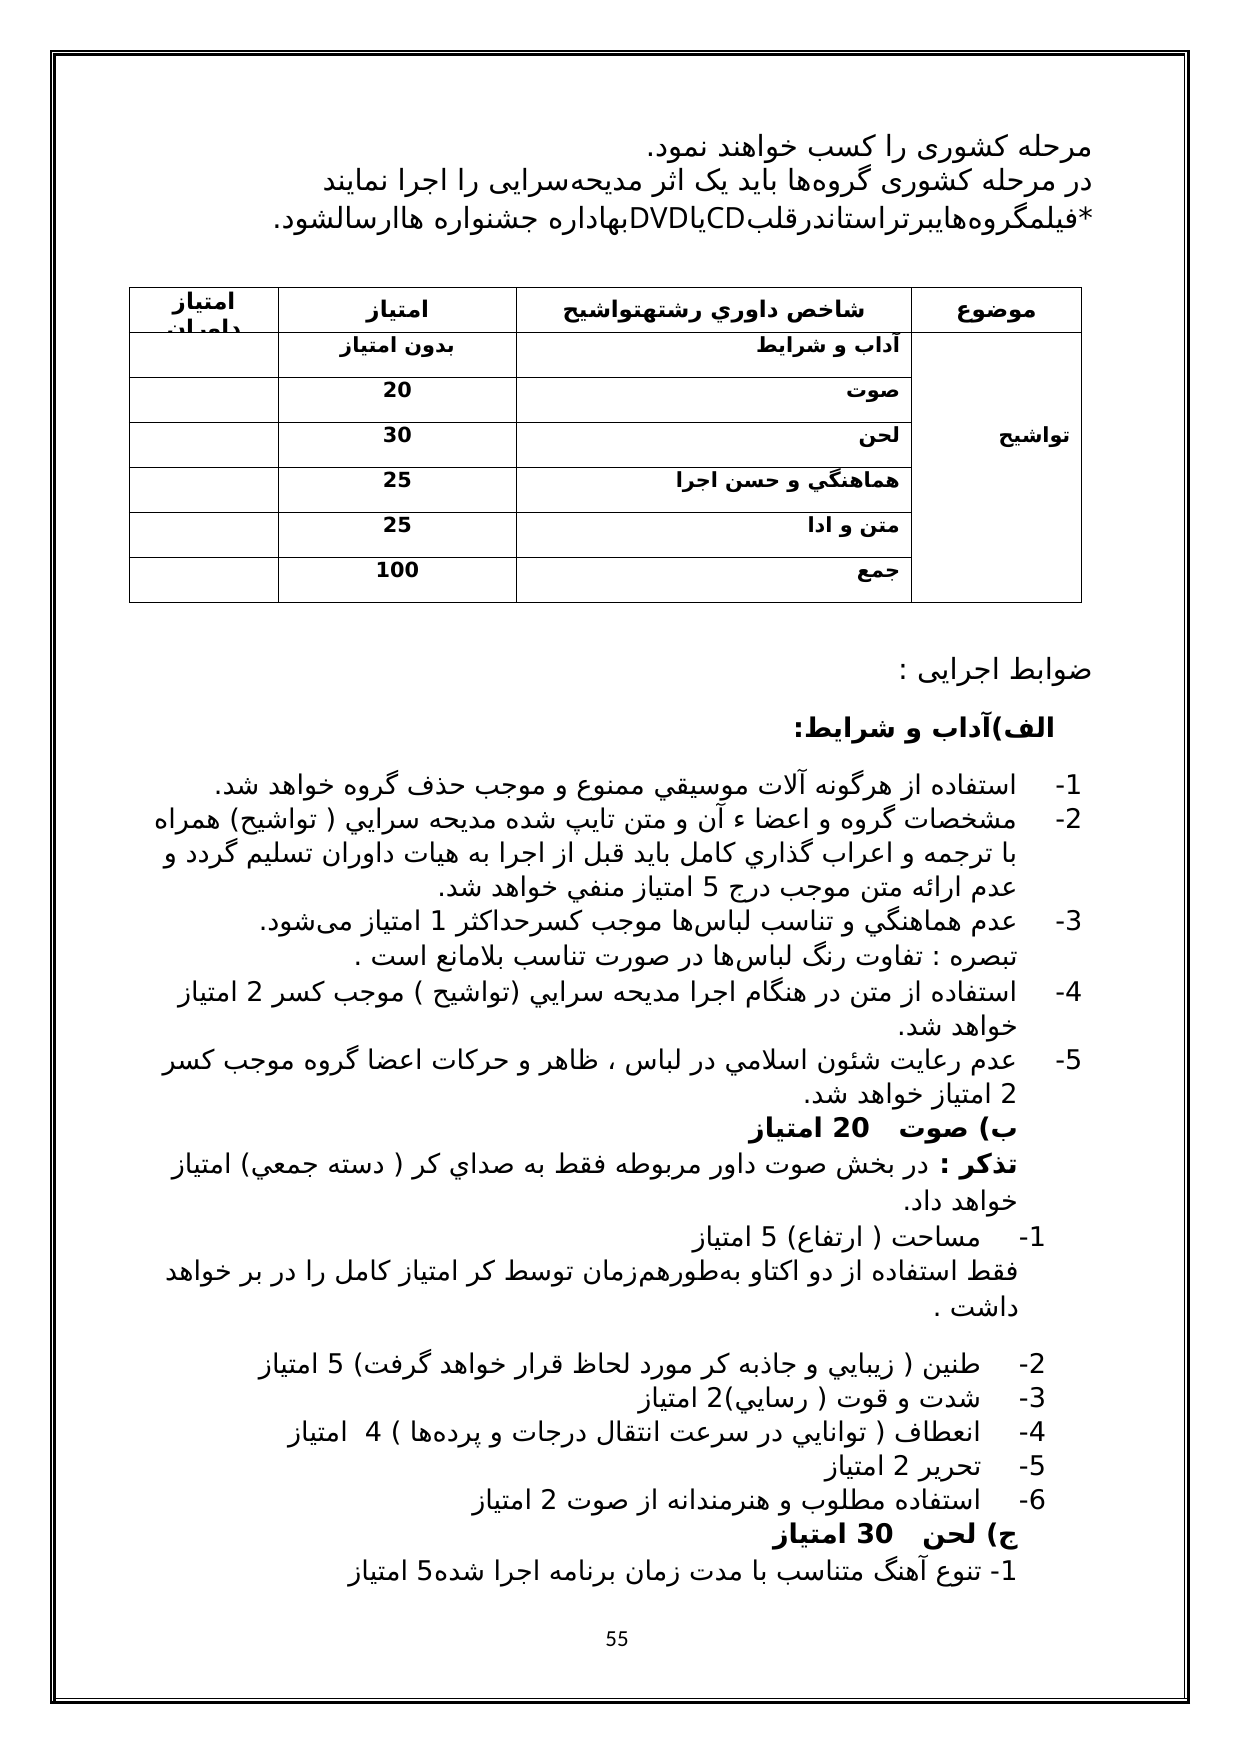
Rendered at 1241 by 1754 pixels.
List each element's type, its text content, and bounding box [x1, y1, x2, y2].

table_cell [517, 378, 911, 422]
text تبصره : تفاوت رنگ لباس‌ها در صورت تناسب بلامانع است . [141, 940, 1018, 971]
list مشخصات گروه و اعضا ء آن و متن تايپ شده مديحه سرايي ( تواشيح) همراه با ترجمه و اعراب گذاري كامل بايد قبل از اجرا به هيات داوران تسليم گردد و عدم ارائه متن موجب درج 5 امتياز منفي خواهد شد. [141, 803, 1055, 903]
text تذكر : در بخش صوت داور مربوطه فقط به صداي كر ( دسته جمعي) امتياز خواهد داد. [141, 1148, 1018, 1216]
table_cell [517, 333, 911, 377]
text ضوابط اجرایی : [141, 653, 1093, 687]
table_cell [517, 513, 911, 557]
list شدت و قوت ( رسايي)2 امتياز [141, 1382, 1019, 1414]
list عدم رعايت شئون اسلامي در لباس ، ظاهر و حركات اعضا گروه موجب كسر 2 امتياز خواهد شد. [141, 1044, 1055, 1110]
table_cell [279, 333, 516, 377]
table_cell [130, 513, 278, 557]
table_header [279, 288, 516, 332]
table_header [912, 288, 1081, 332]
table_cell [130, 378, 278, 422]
list استفاده از هرگونه آلات موسيقي ممنوع و موجب حذف گروه خواهد شد. [141, 769, 1055, 801]
text ج) لحن 30 امتياز [141, 1519, 1018, 1550]
list مساحت ( ارتفاع) 5 امتياز [141, 1221, 1019, 1253]
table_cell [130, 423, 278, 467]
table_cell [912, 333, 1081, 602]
text فقط استفاده از دو اكتاو به‌طورهم‌زمان توسط كر امتياز كامل را در بر خواهد داشت . [141, 1255, 1019, 1323]
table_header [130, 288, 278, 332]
list استفاده از متن در هنگام اجرا مديحه سرايي (تواشيح ) موجب كسر 2 امتياز خواهد شد. [141, 976, 1055, 1042]
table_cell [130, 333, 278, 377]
list عدم هماهنگي و تناسب لباس‌ها موجب کسرحداکثر 1 امتياز می‌شود. [141, 906, 1055, 937]
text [141, 130, 1093, 198]
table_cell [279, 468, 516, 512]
text 1- تنوع آهنگ متناسب با مدت زمان برنامه اجرا شده5 امتياز [141, 1555, 1018, 1587]
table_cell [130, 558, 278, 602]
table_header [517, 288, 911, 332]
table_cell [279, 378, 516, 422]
list تحرير 2 امتياز [141, 1451, 1019, 1482]
list استفاده مطلوب و هنرمندانه از صوت 2 امتياز [141, 1485, 1019, 1516]
text الف)آداب و شرايط: [141, 712, 1055, 744]
list طنين ( زيبايي و جاذبه كر مورد لحاظ قرار خواهد گرفت) 5 امتياز [141, 1348, 1019, 1380]
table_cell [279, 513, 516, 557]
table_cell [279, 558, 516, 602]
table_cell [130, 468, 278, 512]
list انعطاف ( توانايي در سرعت انتقال درجات و پرده‌ها ) 4 امتياز [141, 1417, 1019, 1448]
text *فیلمگروه‌هایبرتراستاندرقلبCDیاDVDبهاداره جشنواره هاارسالشود. [141, 198, 1093, 237]
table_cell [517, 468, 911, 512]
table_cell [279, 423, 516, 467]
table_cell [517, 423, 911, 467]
text ب) صوت 20 امتياز [141, 1112, 1018, 1144]
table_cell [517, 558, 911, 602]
